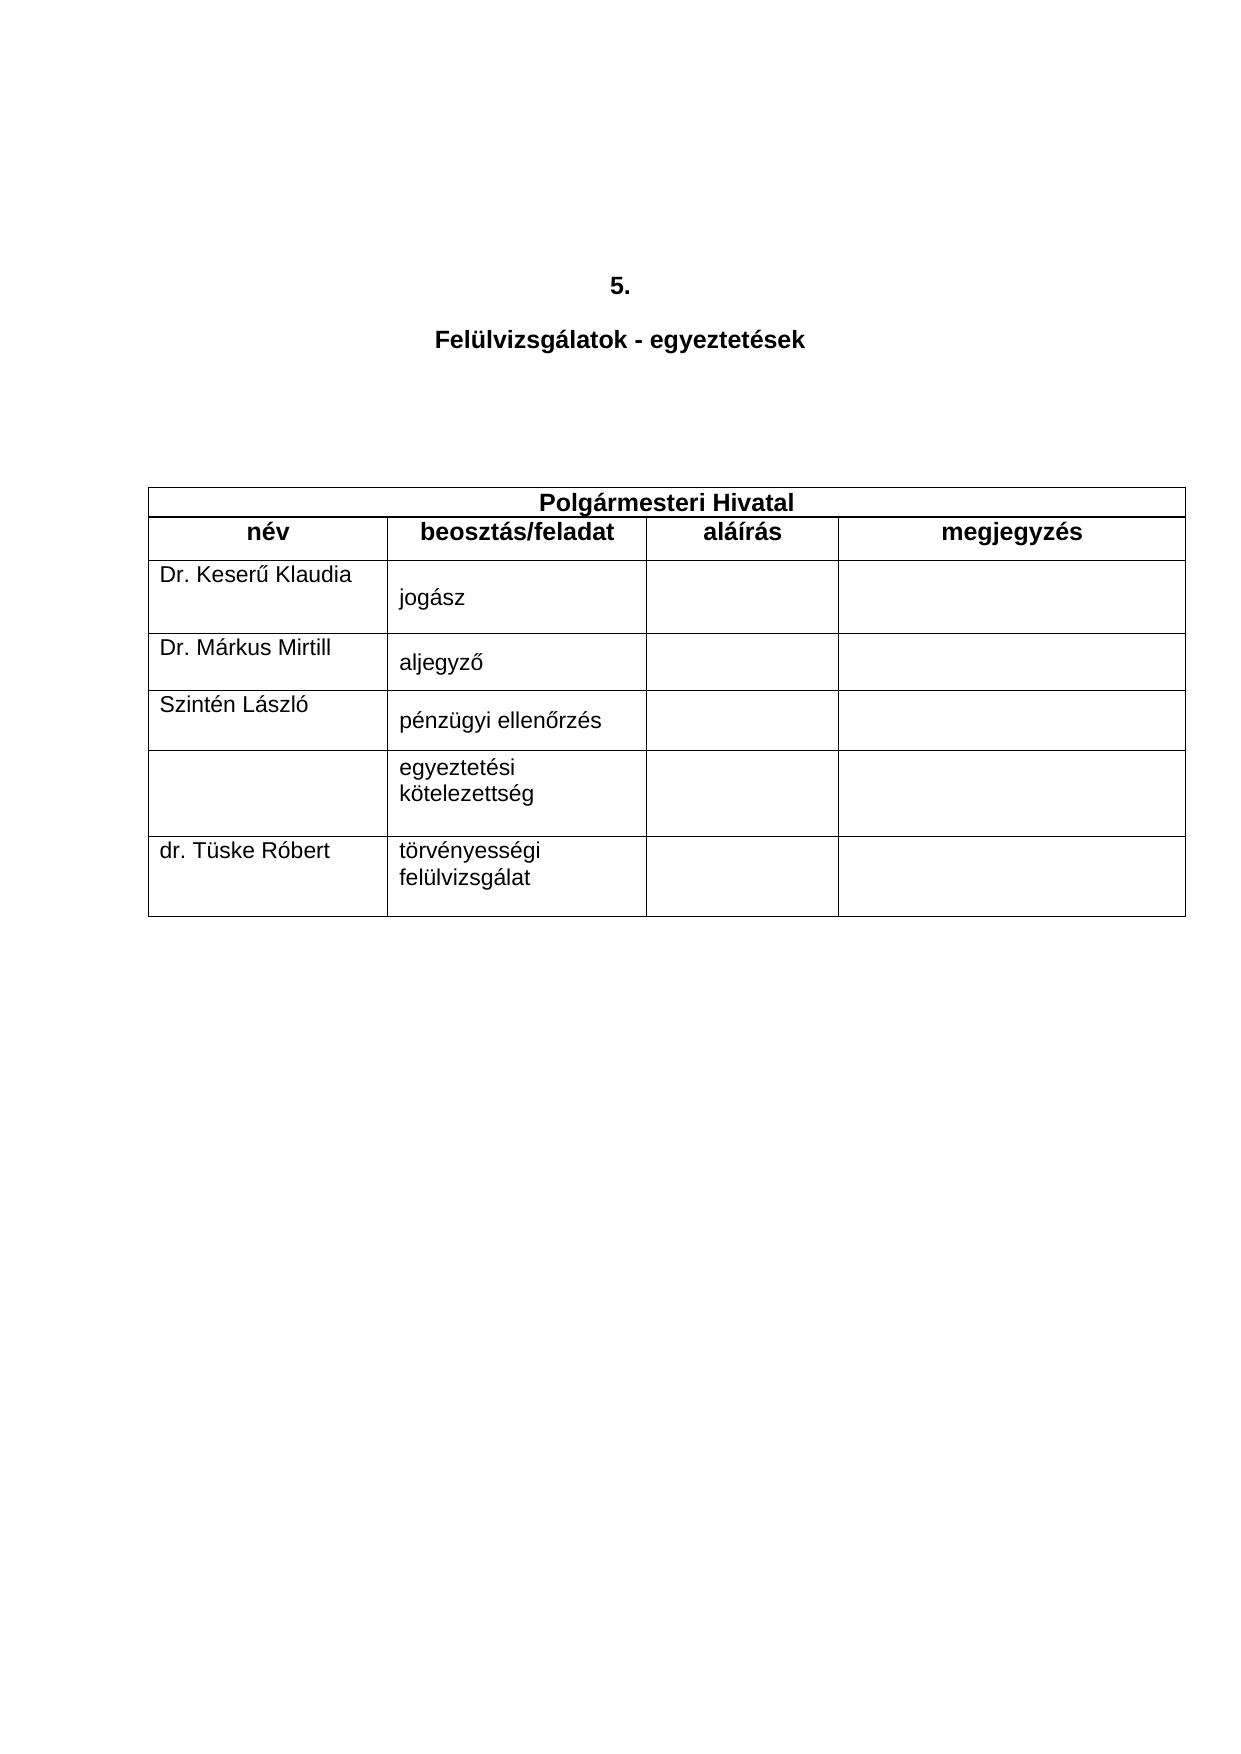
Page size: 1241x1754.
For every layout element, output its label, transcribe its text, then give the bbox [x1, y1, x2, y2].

table_cell jogász [388, 561, 646, 633]
table_cell [839, 561, 1185, 633]
table_cell pénzügyi ellenőrzés [388, 691, 646, 750]
table_header Polgármesteri Hivatal [149, 488, 1185, 516]
table_cell [839, 691, 1185, 750]
table_cell egyeztetési kötelezettség [388, 751, 646, 836]
table_cell [647, 837, 838, 916]
table_cell [647, 634, 838, 690]
table_cell név [149, 518, 387, 560]
table_cell aljegyző [388, 634, 646, 690]
table_cell [647, 561, 838, 633]
table_cell Dr. Márkus Mirtill [149, 634, 387, 690]
table_cell [839, 751, 1185, 836]
table_cell Szintén László [149, 691, 387, 750]
table_cell törvényességi felülvizsgálat [388, 837, 646, 916]
table_cell dr. Tüske Róbert [149, 837, 387, 916]
table_cell beosztás/feladat [388, 518, 646, 560]
table_cell [839, 634, 1185, 690]
table_cell [149, 751, 387, 836]
table_cell [647, 691, 838, 750]
table_cell Dr. Keserű Klaudia [149, 561, 387, 633]
text Felülvizsgálatok - egyeztetések [148, 325, 1093, 354]
table_cell aláírás [647, 518, 838, 560]
table_cell megjegyzés [839, 518, 1185, 560]
table_cell [647, 751, 838, 836]
text 5. [148, 271, 1093, 300]
table_cell [839, 837, 1185, 916]
